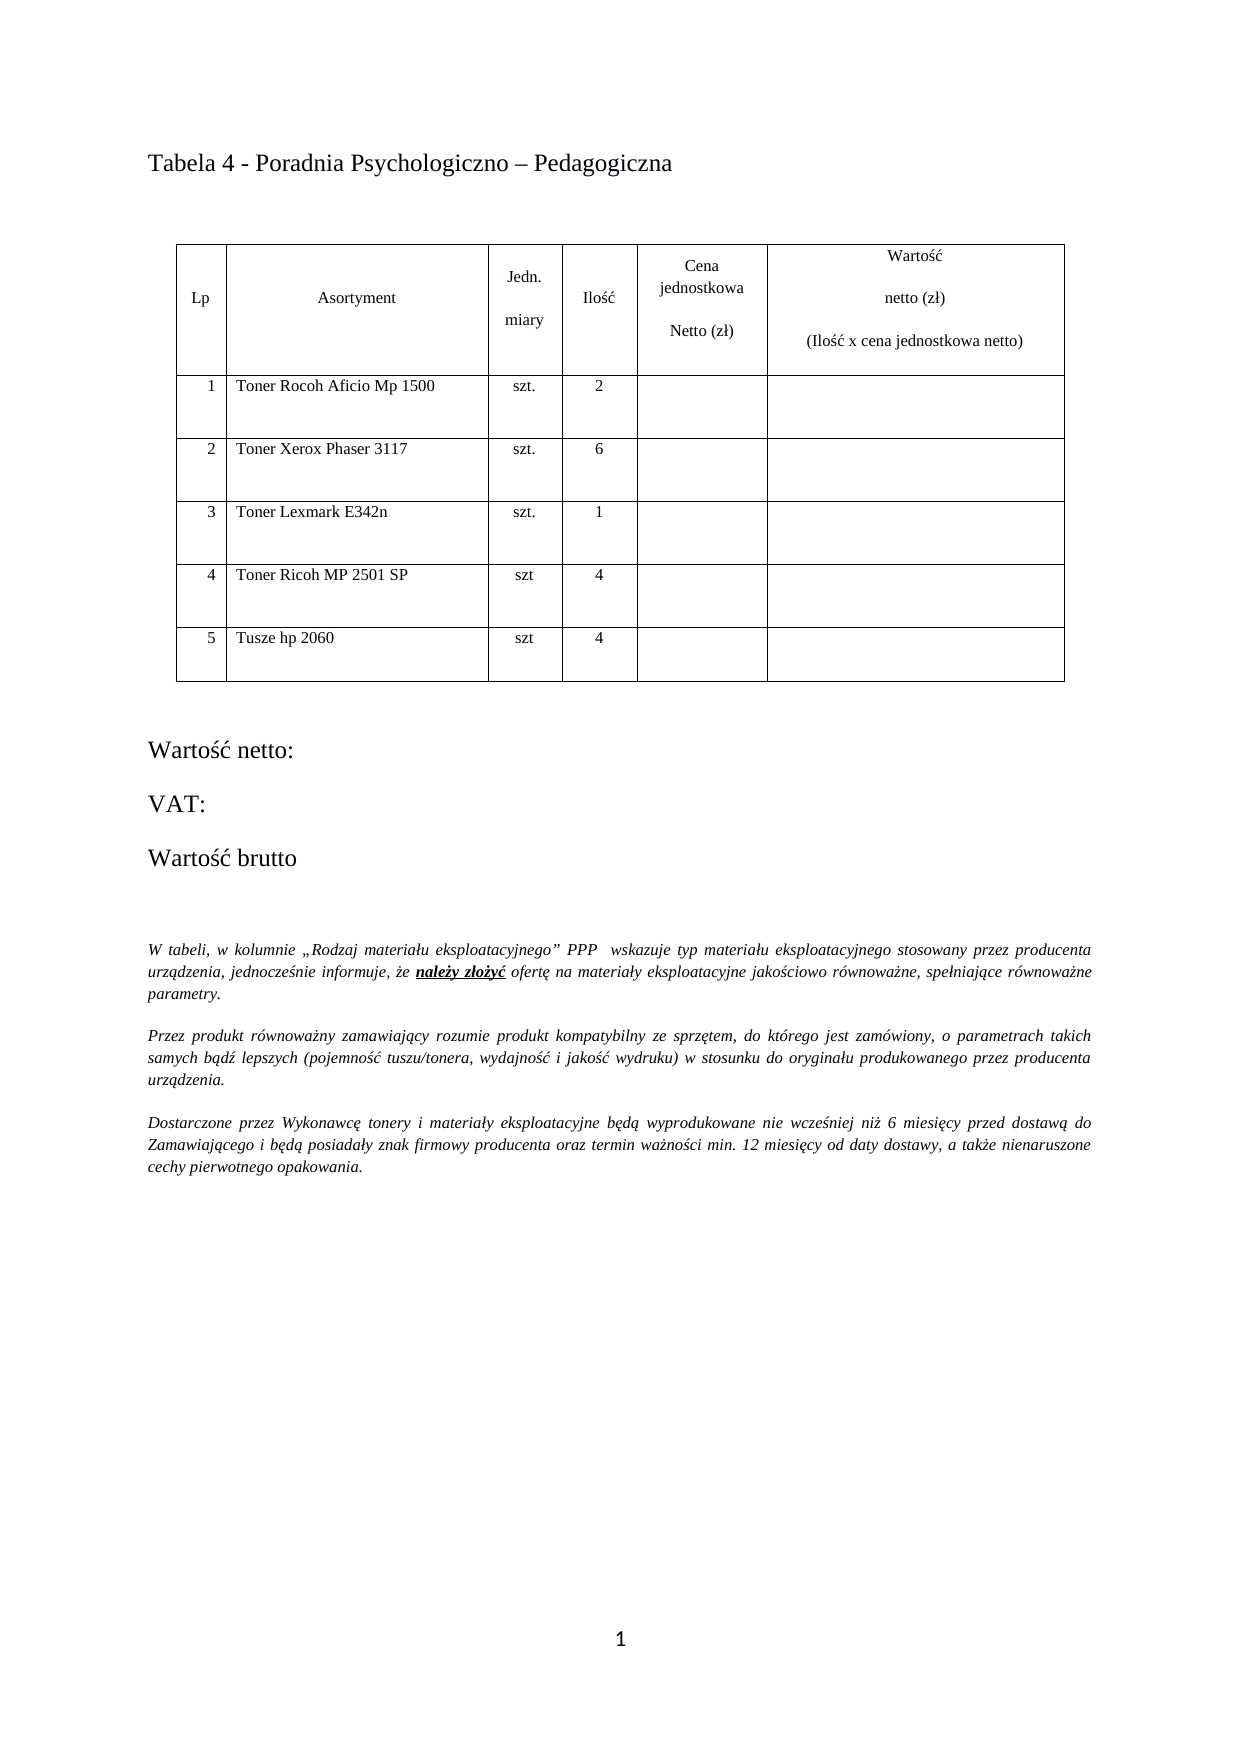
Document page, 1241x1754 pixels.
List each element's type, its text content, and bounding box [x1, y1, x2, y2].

table_cell 6 [563, 439, 637, 501]
table_cell 1 [177, 376, 226, 438]
text Przez produkt równoważny zamawiający rozumie produkt kompatybilny ze sprzętem, do którego jest zamówiony, o parametrach takich samych bądź lepszych (pojemność tuszu/tonera, wydajność i jakość wydruku) w stosunku do oryginału produkowanego przez producenta urządzenia. [148, 1026, 1093, 1089]
table_cell 2 [563, 376, 637, 438]
table_cell [768, 376, 1064, 438]
table_cell 1 [563, 502, 637, 564]
table_header Wartość netto (zł) (Ilość x cena jednostkowa netto) [768, 245, 1064, 375]
table_header Cena jednostkowa Netto (zł) [638, 245, 767, 375]
table_header Ilość [563, 245, 637, 375]
text Wartość brutto [148, 843, 1093, 872]
table_cell Toner Ricoh MP 2501 SP [227, 565, 488, 627]
text Tabela 4 - Poradnia Psychologiczno – Pedagogiczna [148, 148, 1093, 176]
table_cell [638, 502, 767, 564]
table_cell [768, 439, 1064, 501]
table_cell 3 [177, 502, 226, 564]
table_cell [638, 565, 767, 627]
table_cell [638, 628, 767, 681]
text Dostarczone przez Wykonawcę tonery i materiały eksploatacyjne będą wyprodukowane nie wcześniej niż 6 miesięcy przed dostawą do Zamawiającego i będą posiadały znak firmowy producenta oraz termin ważności min. 12 miesięcy od daty dostawy, a także nienaruszone cechy pierwotnego opakowania. [148, 1113, 1093, 1176]
table_cell [768, 565, 1064, 627]
table_cell 4 [177, 565, 226, 627]
table_cell 4 [563, 628, 637, 681]
table_cell Tusze hp 2060 [227, 628, 488, 681]
table_cell szt. [489, 439, 562, 501]
table_cell Toner Rocoh Aficio Mp 1500 [227, 376, 488, 438]
table_cell 5 [177, 628, 226, 681]
table_cell szt [489, 628, 562, 681]
table_cell szt [489, 565, 562, 627]
table_cell [768, 628, 1064, 681]
table_cell szt. [489, 502, 562, 564]
table_cell [638, 439, 767, 501]
table_cell 2 [177, 439, 226, 501]
table_header Jedn. miary [489, 245, 562, 375]
table_cell [768, 502, 1064, 564]
table_cell 4 [563, 565, 637, 627]
table_cell [638, 376, 767, 438]
table_header Lp [177, 245, 226, 375]
table_cell Toner Lexmark E342n [227, 502, 488, 564]
text VAT: [148, 789, 1093, 818]
table_cell Toner Xerox Phaser 3117 [227, 439, 488, 501]
text Wartość netto: [148, 735, 1093, 764]
table_cell szt. [489, 376, 562, 438]
table_header Asortyment [227, 245, 488, 375]
text W tabeli, w kolumnie „Rodzaj materiału eksploatacyjnego” PPP wskazuje typ materiału eksploatacyjnego stosowany przez producenta urządzenia, jednocześnie informuje, że należy złożyć ofertę na materiały eksploatacyjne jakościowo równoważne, spełniające równoważne parametry. [148, 939, 1093, 1003]
